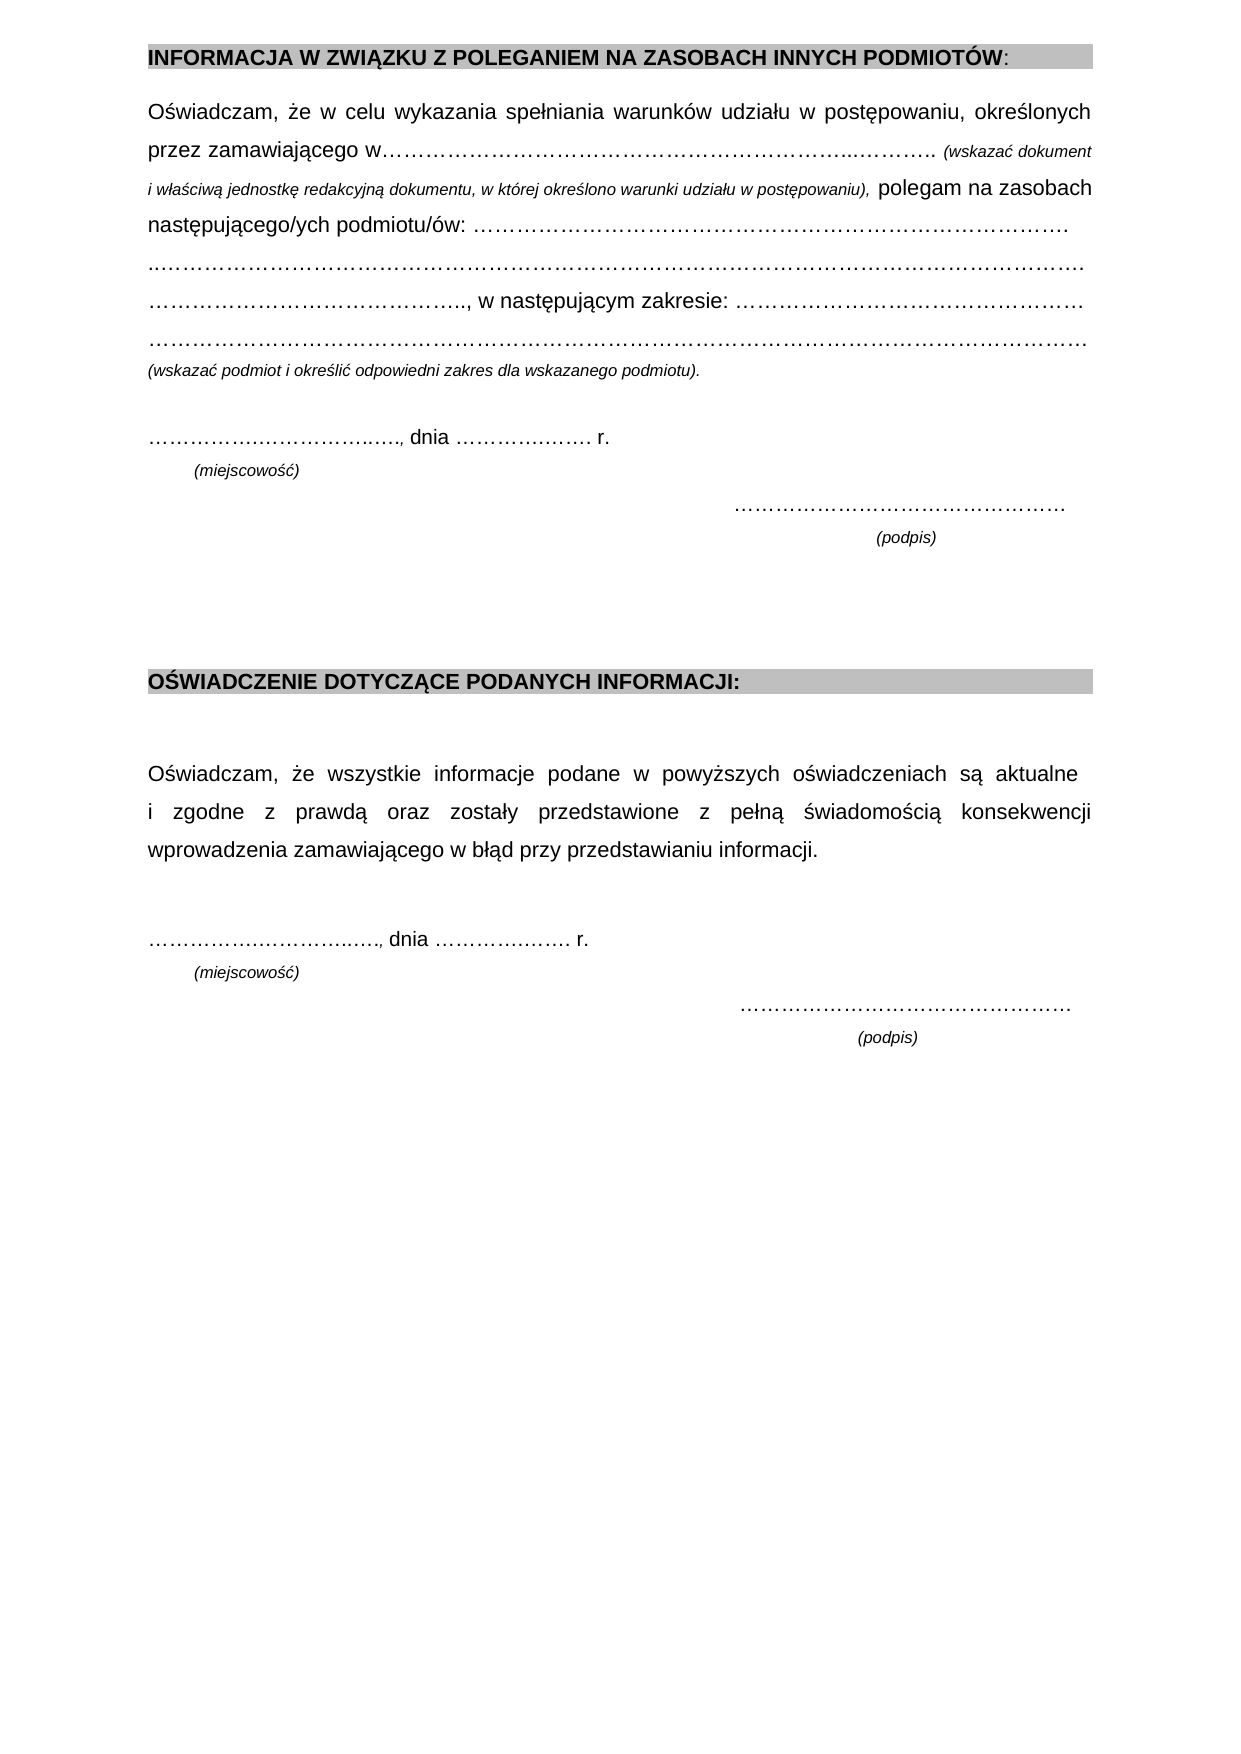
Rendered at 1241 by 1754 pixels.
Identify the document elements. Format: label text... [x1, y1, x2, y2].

text Oświadczam, że wszystkie informacje podane w powyższych oświadczeniach są aktualne i zgodne z prawdą oraz zostały przedstawione z pełną świadomością konsekwencji wprowadzenia zamawiającego w błąd przy przedstawianiu informacji. [148, 761, 1093, 862]
text (podpis) [738, 1028, 1093, 1047]
text OŚWIADCZENIE DOTYCZĄCE PODANYCH INFORMACJI: [148, 669, 1093, 694]
text ………………………………………… [148, 492, 1093, 516]
text Oświadczam, że w celu wykazania spełniania warunków udziału w postępowaniu, określonych przez zamawiającego w………………………………………………………...……….. (wskazać dokument i właściwą jednostkę redakcyjną dokumentu, w której określono warunki udziału w postępowaniu), polegam na zasobach następującego/ych podmiotu/ów: ………………………………………………………………………. [148, 99, 1093, 237]
text ..……………………………………………………………………………………………………………….…………………………………….., w następującym zakresie: ………………………………………… [148, 250, 1093, 313]
text ………………………………………… [148, 992, 1093, 1016]
text INFORMACJA W ZWIĄZKU Z POLEGANIEM NA ZASOBACH INNYCH PODMIOTÓW: [148, 44, 1093, 69]
text …………….…………..…., dnia ………….……. r. [148, 927, 1093, 951]
text ………………………………………………………………………………………………………………… (wskazać podmiot i określić odpowiedni zakres dla wskazanego podmiotu). [148, 326, 1093, 380]
text (miejscowość) [148, 461, 1093, 480]
text (podpis) [738, 528, 1093, 547]
text …………….……………..…., dnia ………….……. r. [148, 425, 1093, 449]
text (miejscowość) [148, 963, 1093, 982]
